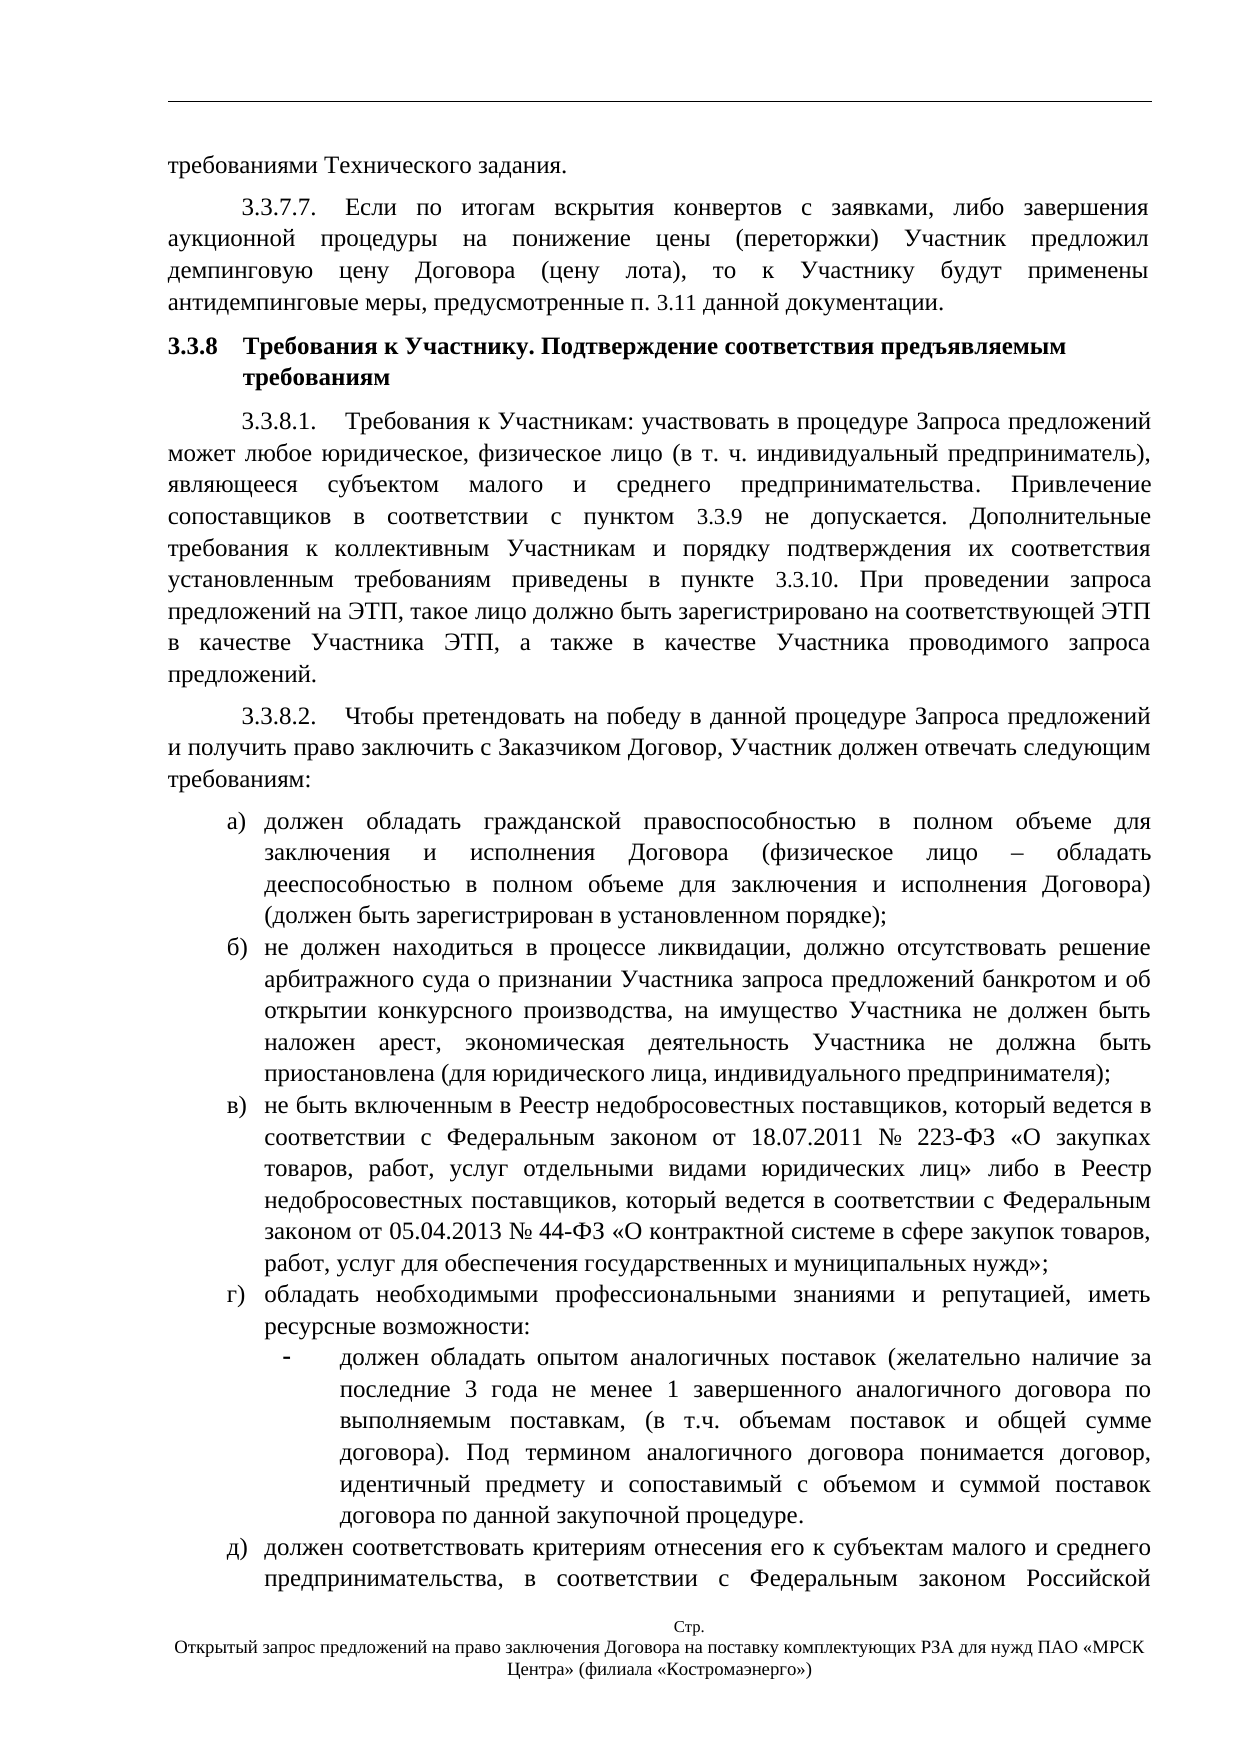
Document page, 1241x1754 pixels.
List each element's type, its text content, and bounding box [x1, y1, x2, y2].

list не быть включенным в Реестр недобросовестных поставщиков, который ведется в соответствии с Федеральным законом от 18.07.2011 № 223-ФЗ «О закупках товаров, работ, услуг отдельными видами юридических лиц» либо в Реестр недобросовестных поставщиков, который ведется в соответствии с Федеральным законом от 05.04.2013 № 44-ФЗ «О контрактной системе в сфере закупок товаров, работ, услуг для обеспечения государственных и муниципальных нужд»; [227, 1090, 1152, 1277]
list Требования к Участникам: участвовать в процедуре Запроса предложений может любое юридическое, физическое лицо (в т. ч. индивидуальный предприниматель), являющееся субъектом малого и среднего предпринимательства. Привлечение сопоставщиков в соответствии с пунктом 3.3.9 не допускается. Дополнительные требования к коллективным Участникам и порядку подтверждения их соответствия установленным требованиям приведены в пункте 3.3.10. При проведении запроса предложений на ЭТП, такое лицо должно быть зарегистрировано на соответствующей ЭТП в качестве Участника ЭТП, а также в качестве Участника проводимого запроса предложений. [168, 406, 1152, 688]
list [227, 1532, 1152, 1592]
list обладать необходимыми профессиональными знаниями и репутацией, иметь ресурсные возможности: [227, 1279, 1152, 1340]
subtitle Требования к Участнику. Подтверждение соответствия предъявляемым требованиям [168, 331, 1152, 391]
list должен обладать гражданской правоспособностью в полном объеме для заключения и исполнения Договора (физическое лицо – обладать дееспособностью в полном объеме для заключения и исполнения Договора) (должен быть зарегистрирован в установленном порядке); [227, 806, 1152, 929]
list Если по итогам вскрытия конвертов с заявками, либо завершения аукционной процедуры на понижение цены (переторжки) Участник предложил демпинговую цену Договора (цену лота), то к Участнику будут применены антидемпинговые меры, предусмотренные п. 3.11 данной документации. [168, 192, 1150, 315]
list должен обладать опытом аналогичных поставок (желательно наличие за последние 3 года не менее 1 завершенного аналогичного договора по выполняемым поставкам, (в т.ч. объемам поставок и общей сумме договора). Под термином аналогичного договора понимается договор, идентичный предмету и сопоставимый с объемом и суммой поставок договора по данной закупочной процедуре. [282, 1342, 1152, 1529]
list не должен находиться в процессе ликвидации, должно отсутствовать решение арбитражного суда о признании Участника запроса предложений банкротом и об открытии конкурсного производства, на имущество Участника не должен быть наложен арест, экономическая деятельность Участника не должна быть приостановлена (для юридического лица, индивидуального предпринимателя); [227, 932, 1152, 1087]
list Чтобы претендовать на победу в данной процедуре Запроса предложений и получить право заключить с Заказчиком Договор, Участник должен отвечать следующим требованиям: [168, 701, 1152, 793]
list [168, 150, 1150, 179]
